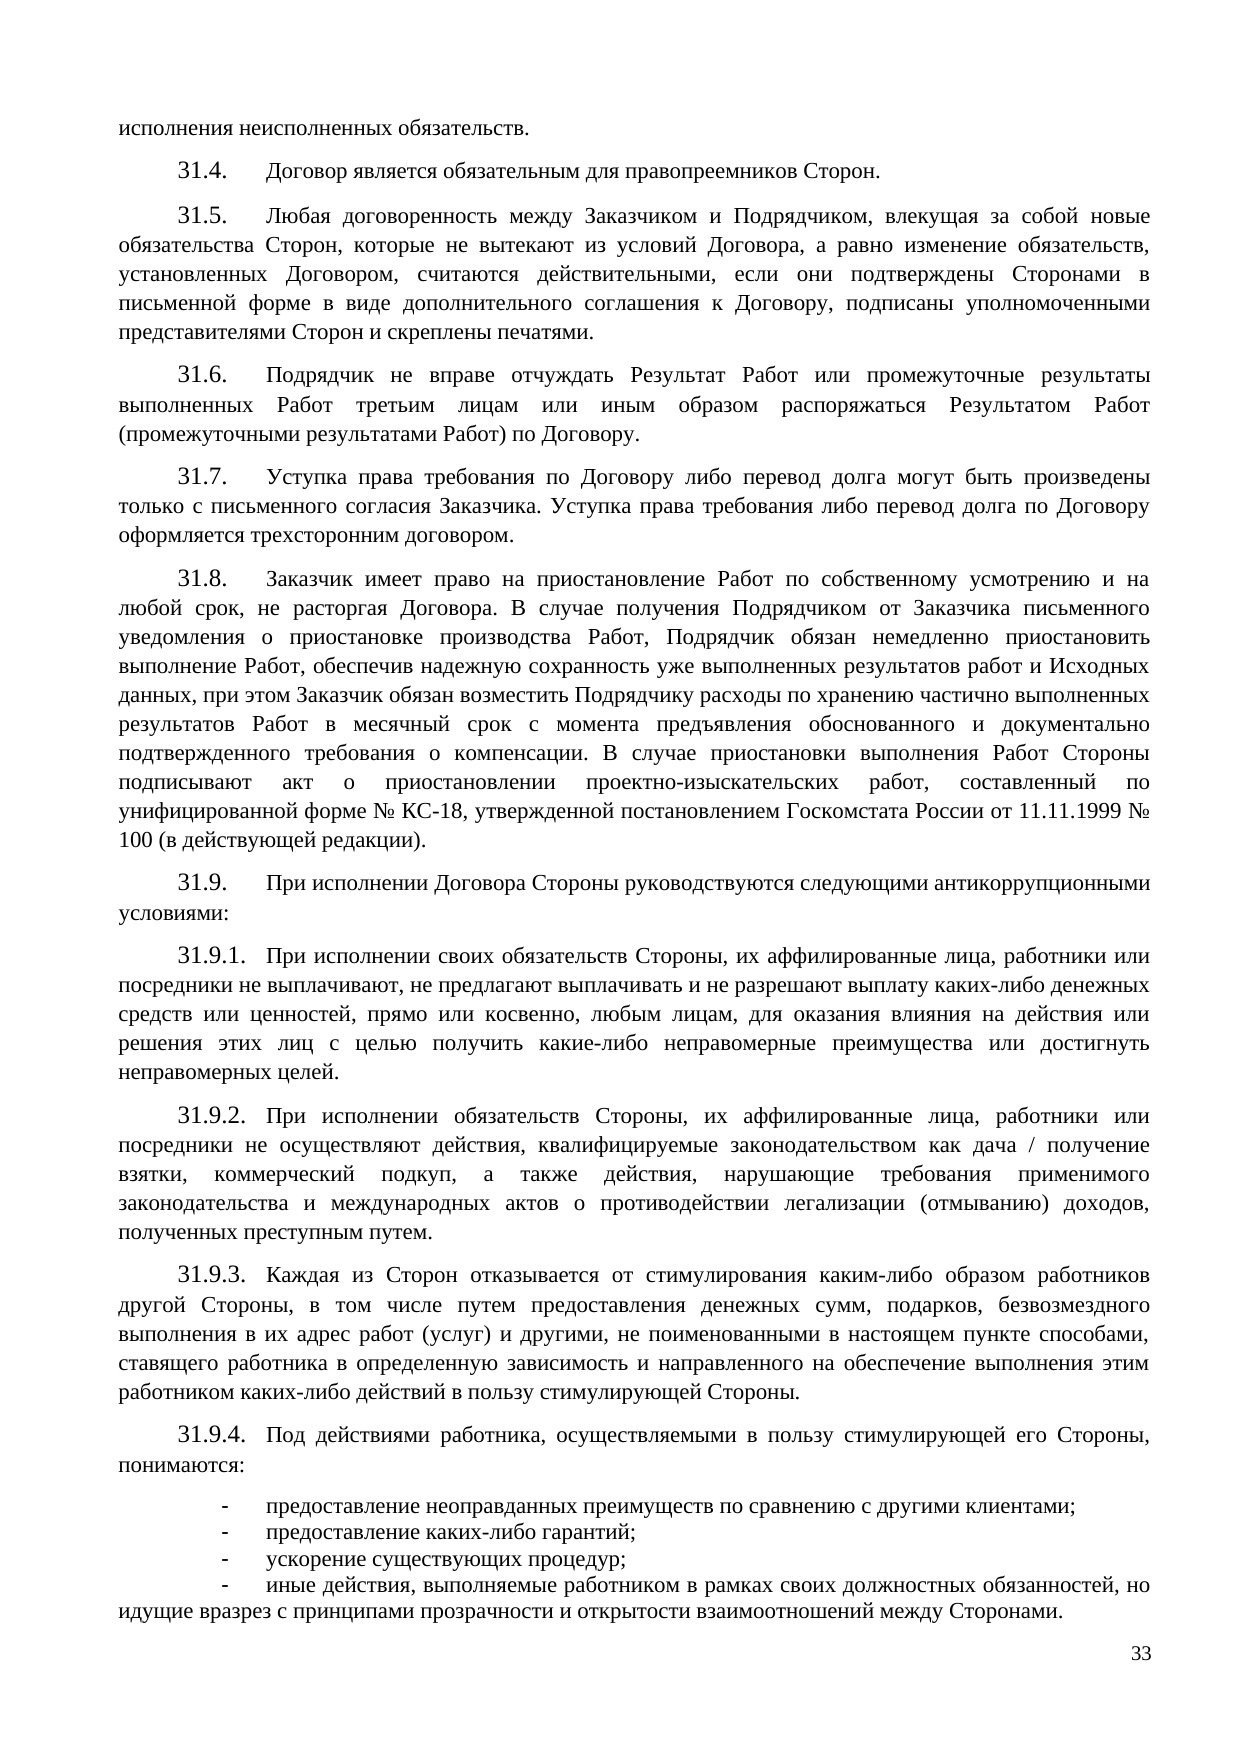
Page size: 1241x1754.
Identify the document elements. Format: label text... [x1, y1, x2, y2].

text Под действиями работника, осуществляемыми в пользу стимулирующей его Стороны, понимаются: [118, 1419, 1152, 1477]
text Договор является обязательным для правопреемников Сторон. [118, 156, 1152, 184]
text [118, 114, 1152, 141]
text Уступка права требования по Договору либо перевод долга могут быть произведены только с письменного согласия Заказчика. Уступка права требования либо перевод долга по Договору оформляется трехсторонним договором. [118, 461, 1152, 548]
text предоставление каких-либо гарантий; [118, 1518, 1152, 1545]
text При исполнении своих обязательств Стороны, их аффилированные лица, работники или посредники не выплачивают, не предлагают выплачивать и не разрешают выплату каких-либо денежных средств или ценностей, прямо или косвенно, любым лицам, для оказания влияния на действия или решения этих лиц с целью получить какие-либо неправомерные преимущества или достигнуть неправомерных целей. [118, 940, 1152, 1085]
text иные действия, выполняемые работником в рамках своих должностных обязанностей, но идущие вразрез с принципами прозрачности и открытости взаимоотношений между Сторонами. [118, 1571, 1152, 1624]
text Подрядчик не вправе отчуждать Результат Работ или промежуточные результаты выполненных Работ третьим лицам или иным образом распоряжаться Результатом Работ (промежуточными результатами Работ) по Договору. [118, 359, 1152, 446]
text Заказчик имеет право на приостановление Работ по собственному усмотрению и на любой срок, не расторгая Договора. В случае получения Подрядчиком от Заказчика письменного уведомления о приостановке производства Работ, Подрядчик обязан немедленно приостановить выполнение Работ, обеспечив надежную сохранность уже выполненных результатов работ и Исходных данных, при этом Заказчик обязан возместить Подрядчику расходы по хранению частично выполненных результатов Работ в месячный срок с момента предъявления обоснованного и документально подтвержденного требования о компенсации. В случае приостановки выполнения Работ Стороны подписывают акт о приостановлении проектно-изыскательских работ, составленный по унифицированной форме № КС-18, утвержденной постановлением Госкомстата России от 11.11.1999 № 100 (в действующей редакции). [118, 563, 1152, 852]
text Каждая из Сторон отказывается от стимулирования каким-либо образом работников другой Стороны, в том числе путем предоставления денежных сумм, подарков, безвозмездного выполнения в их адрес работ (услуг) и другими, не поименованными в настоящем пункте способами, ставящего работника в определенную зависимость и направленного на обеспечение выполнения этим работником каких-либо действий в пользу стимулирующей Стороны. [118, 1259, 1152, 1404]
text При исполнении Договора Стороны руководствуются следующими антикоррупционными условиями: [118, 867, 1152, 925]
text Любая договоренность между Заказчиком и Подрядчиком, влекущая за собой новые обязательства Сторон, которые не вытекают из условий Договора, а равно изменение обязательств, установленных Договором, считаются действительными, если они подтверждены Сторонами в письменной форме в виде дополнительного соглашения к Договору, подписаны уполномоченными представителями Сторон и скреплены печатями. [118, 200, 1152, 344]
text предоставление неоправданных преимуществ по сравнению с другими клиентами; [118, 1492, 1152, 1518]
text При исполнении обязательств Стороны, их аффилированные лица, работники или посредники не осуществляют действия, квалифицируемые законодательством как дача / получение взятки, коммерческий подкуп, а также действия, нарушающие требования применимого законодательства и международных актов о противодействии легализации (отмыванию) доходов, полученных преступным путем. [118, 1100, 1152, 1244]
text ускорение существующих процедур; [118, 1545, 1152, 1571]
